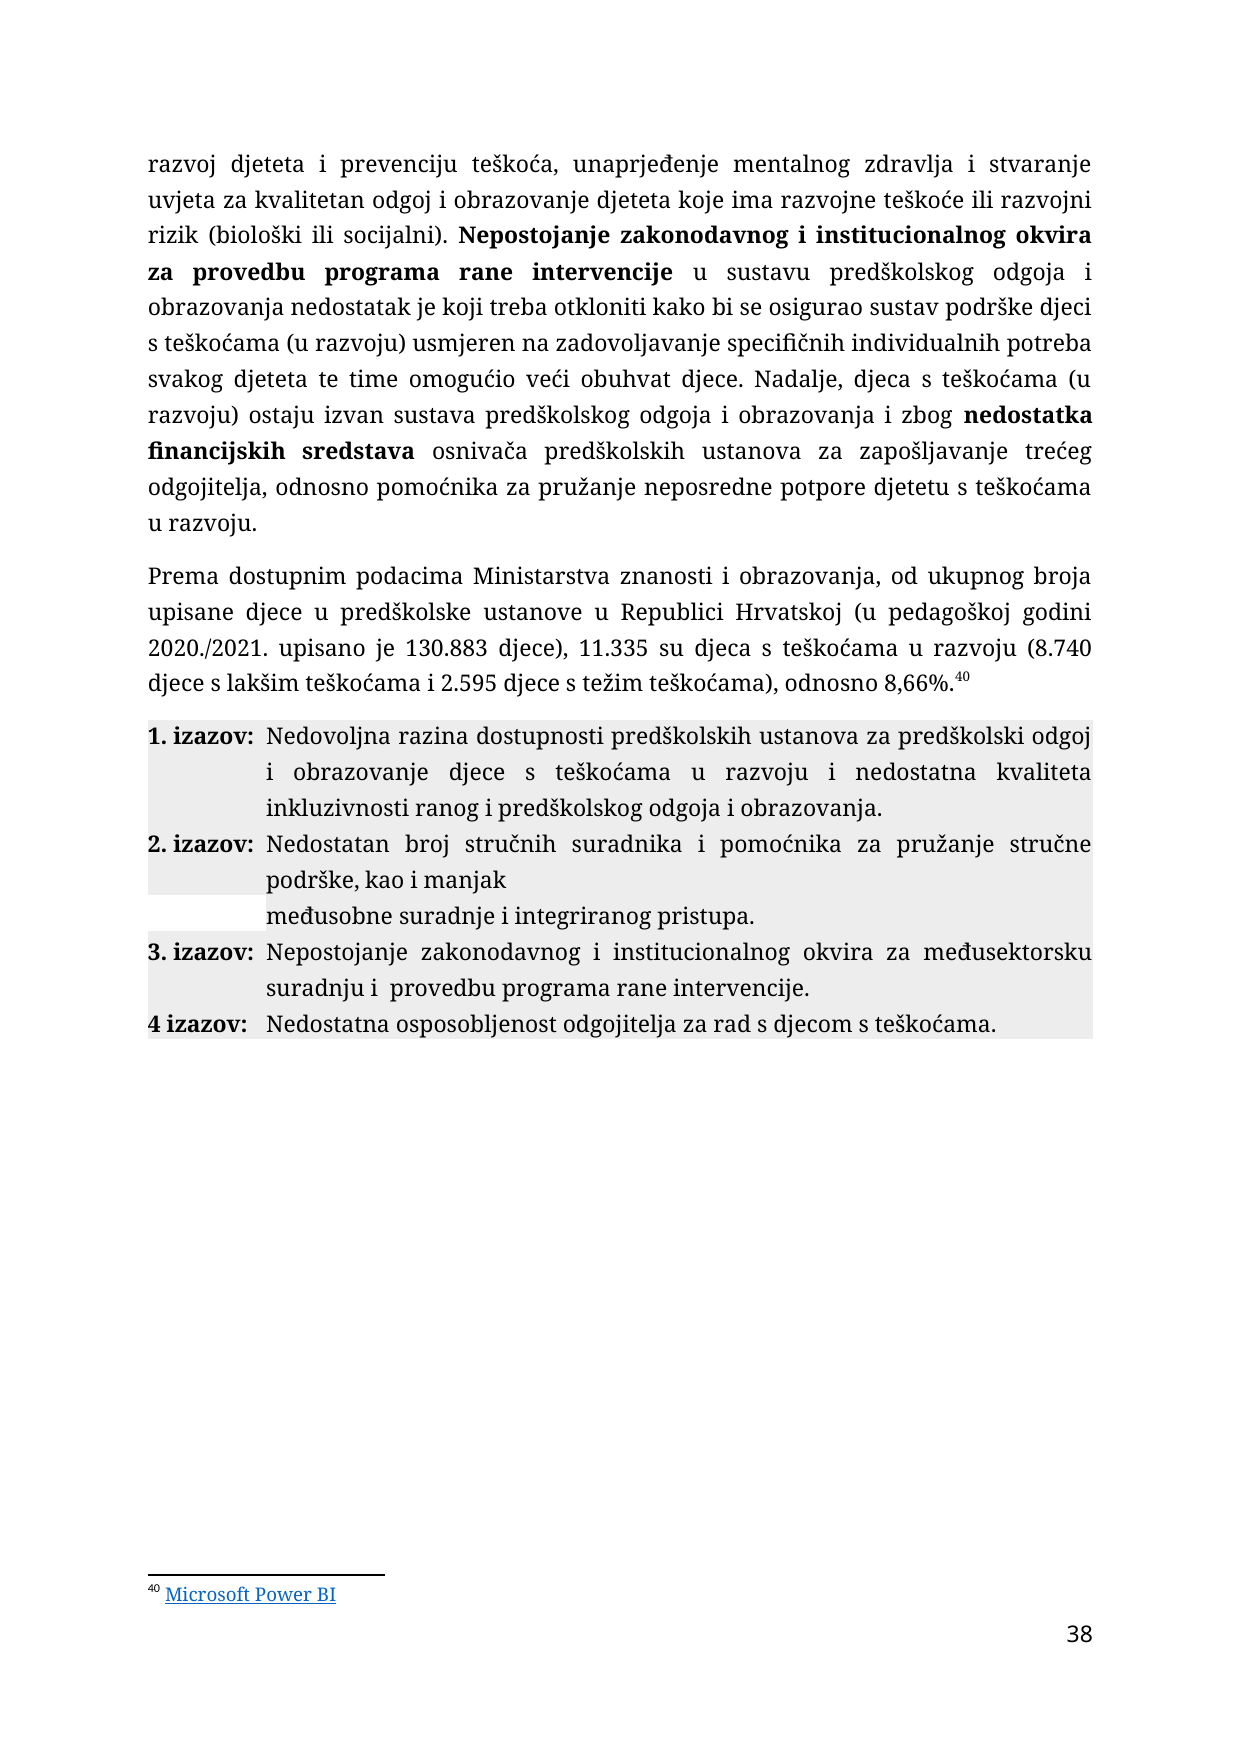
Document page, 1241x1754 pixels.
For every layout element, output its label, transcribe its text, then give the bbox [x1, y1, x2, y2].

text 2. izazov: Nedostatan broj stručnih suradnika i pomoćnika za pružanje stručne podrške, kao i manjak [148, 828, 1093, 895]
text 4 izazov: Nedostatna osposobljenost odgojitelja za rad s djecom s teškoćama. [148, 1007, 1093, 1039]
text 1. izazov: Nedovoljna razina dostupnosti predškolskih ustanova za predškolski odgoj i obrazovanje djece s teškoćama u razvoju i nedostatna kvaliteta inkluzivnosti ranog i predškolskog odgoja i obrazovanja. [148, 720, 1093, 823]
text Prema dostupnim podacima Ministarstva znanosti i obrazovanja, od ukupnog broja upisane djece u predškolske ustanove u Republici Hrvatskoj (u pedagoškoj godini 2020./2021. upisano je 130.883 djece), 11.335 su djeca s teškoćama u razvoju (8.740 djece s lakšim teškoćama i 2.595 djece s težim teškoćama), odnosno 8,66%. [148, 559, 1093, 699]
text međusobne suradnje i integriranog pristupa. [266, 900, 1093, 931]
text 3. izazov: Nepostojanje zakonodavnog i institucionalnog okvira za međusektorsku suradnju i provedbu programa rane intervencije. [148, 936, 1093, 1003]
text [148, 148, 1093, 538]
